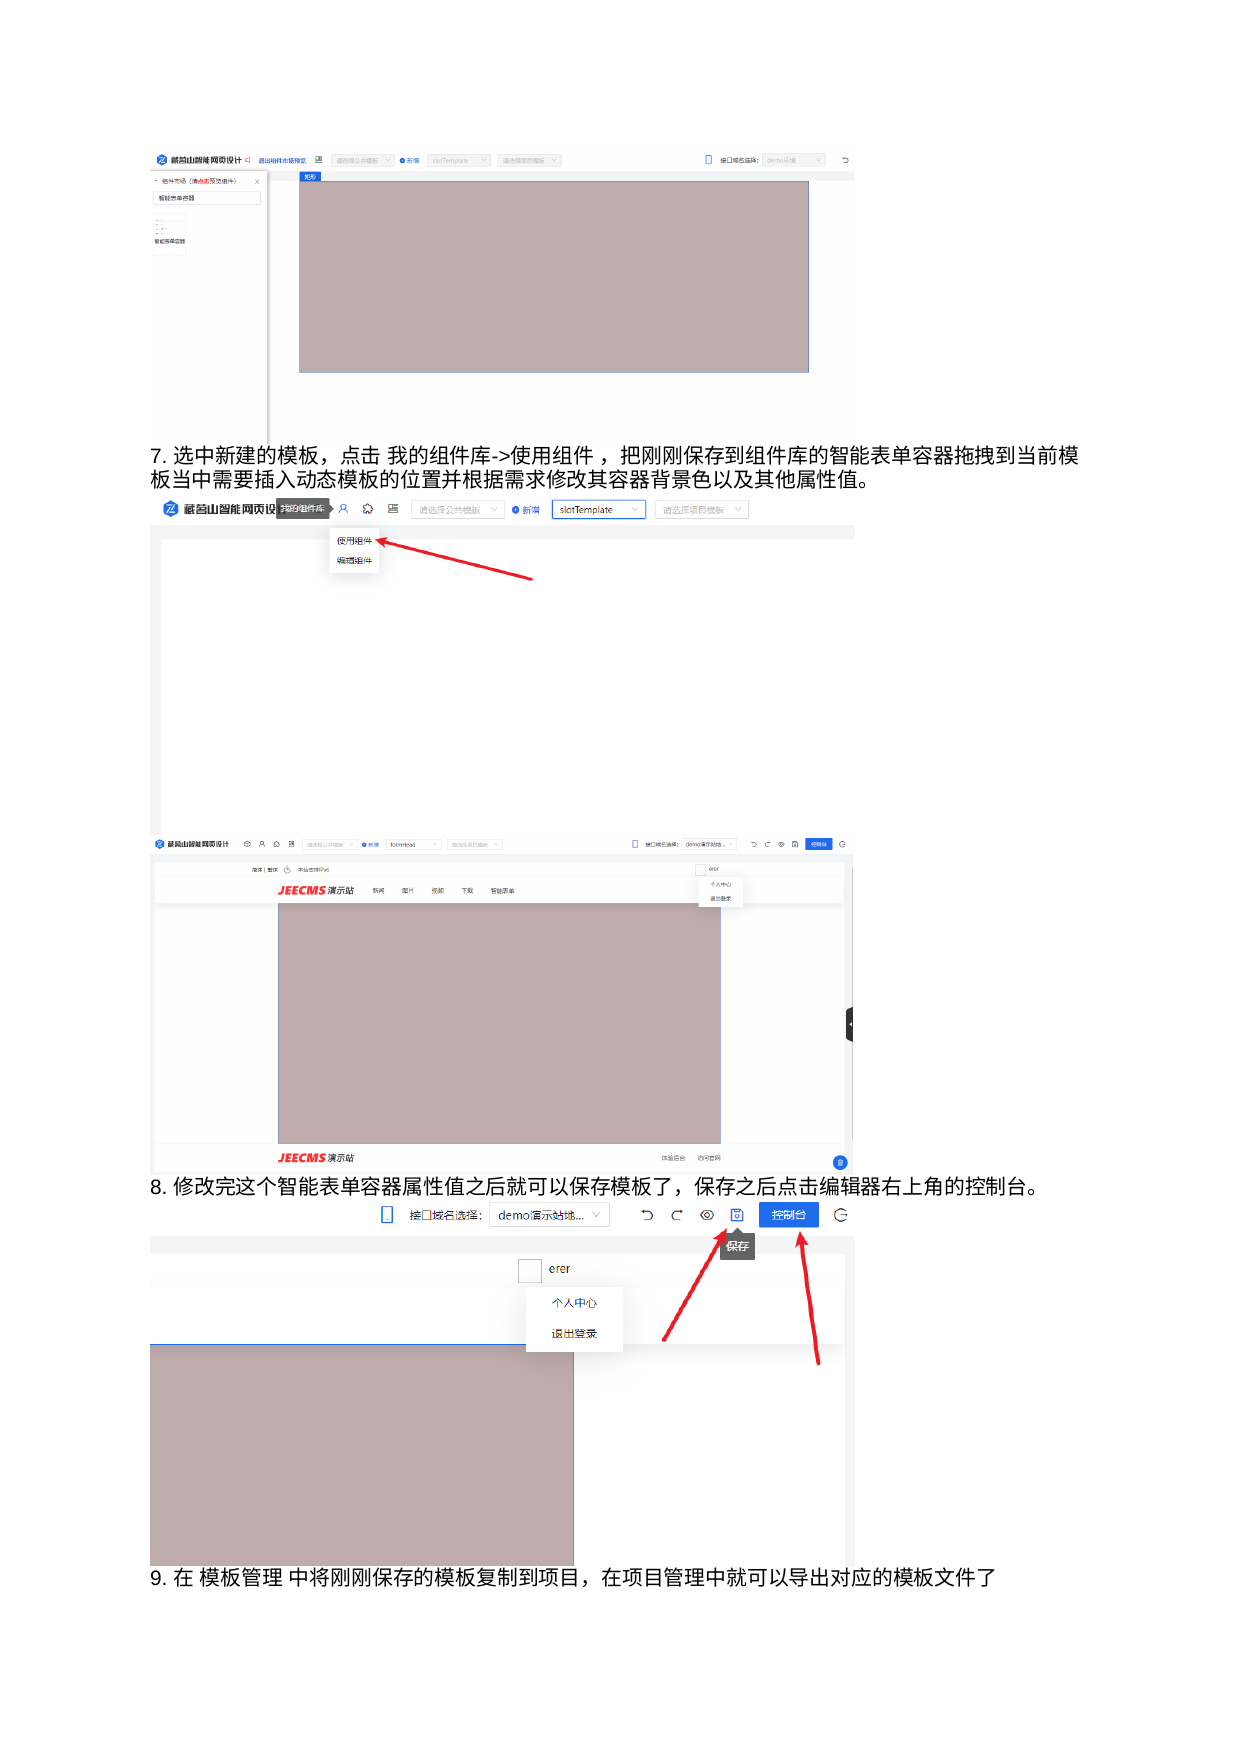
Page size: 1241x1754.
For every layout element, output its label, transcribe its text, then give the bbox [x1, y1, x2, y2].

picture [150, 1198, 855, 1566]
picture [150, 491, 855, 1175]
text 9. 在 模板管理 中将刚刚保存的模板复制到项目，在项目管理中就可以导出对应的模板文件了 [150, 1566, 1090, 1590]
text 7. 选中新建的模板，点击 我的组件库->使用组件 ，把刚刚保存到组件库的智能表单容器拖拽到当前模板当中需要插入动态模板的位置并根据需求修改其容器背景色以及其他属性值。 [150, 444, 1090, 492]
picture [150, 149, 854, 444]
text 8. 修改完这个智能表单容器属性值之后就可以保存模板了，保存之后点击编辑器右上角的控制台。 [150, 1175, 1090, 1199]
